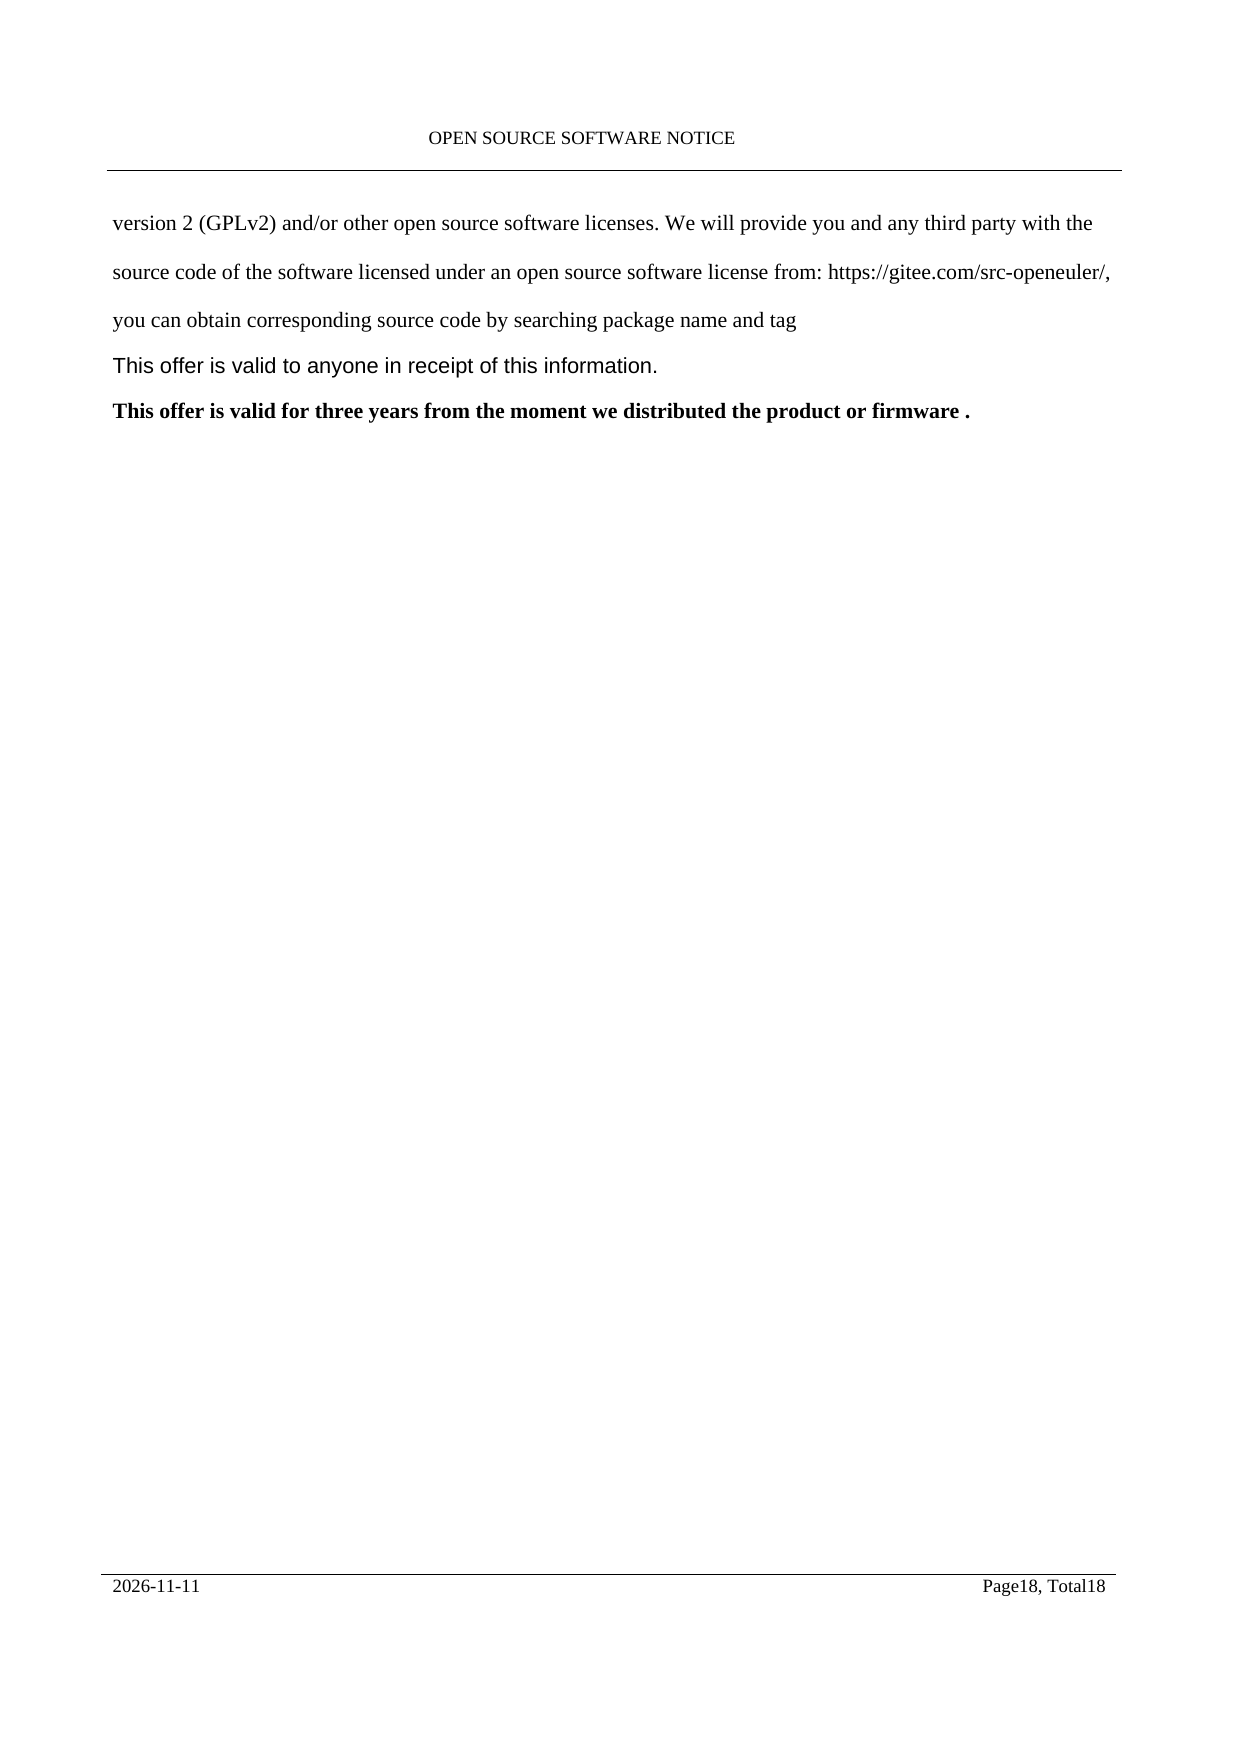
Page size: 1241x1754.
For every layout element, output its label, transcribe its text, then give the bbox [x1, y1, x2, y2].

text This offer is valid for three years from the moment we distributed the product or firmware . [112, 394, 1128, 427]
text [112, 206, 1128, 336]
text This offer is valid to anyone in receipt of this information. [112, 349, 1128, 381]
